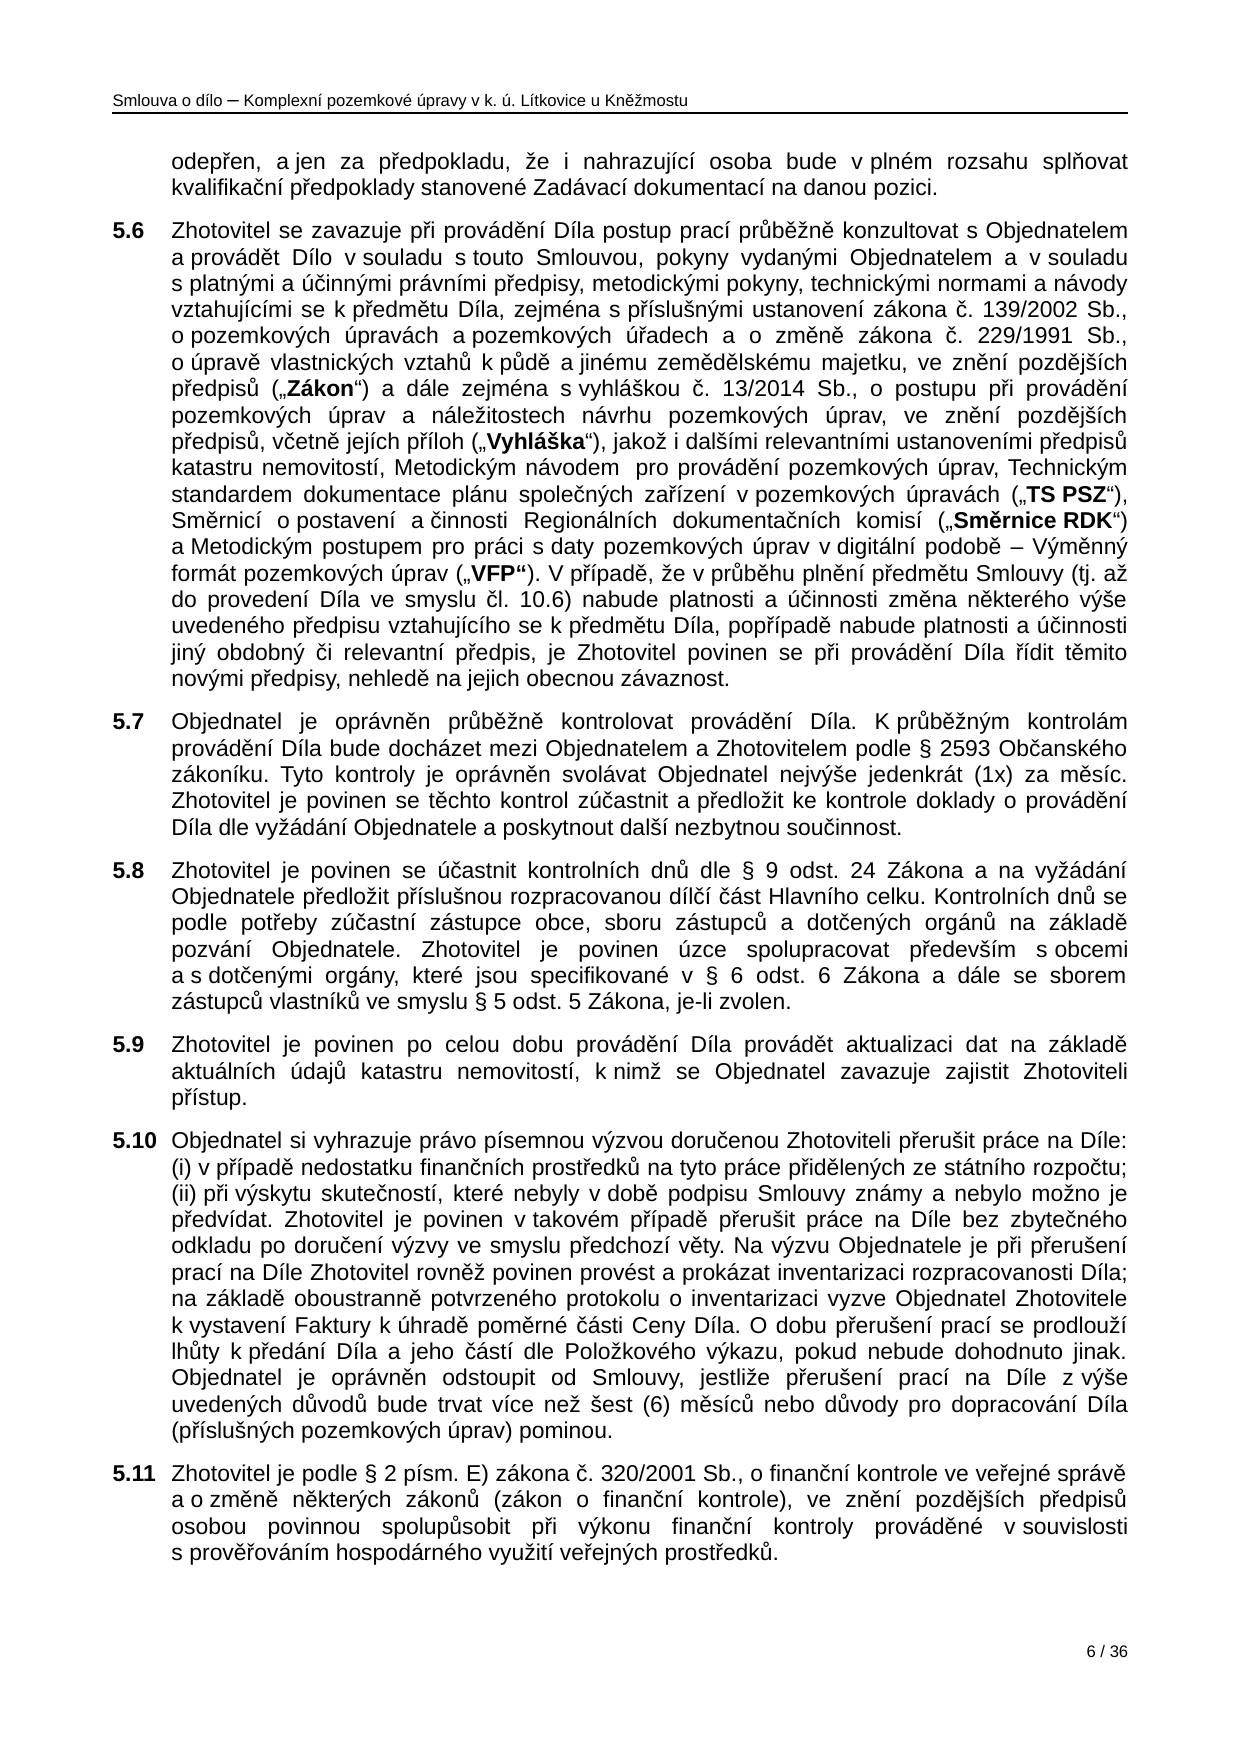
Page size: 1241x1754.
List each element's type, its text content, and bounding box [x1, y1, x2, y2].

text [112, 148, 1128, 200]
text Zhotovitel je povinen po celou dobu provádění Díla provádět aktualizaci dat na základě aktuálních údajů katastru nemovitostí, k nimž se Objednatel zavazuje zajistit Zhotoviteli přístup. [112, 1031, 1128, 1110]
text Objednatel je oprávněn průběžně kontrolovat provádění Díla. K průběžným kontrolám provádění Díla bude docházet mezi Objednatelem a Zhotovitelem podle § 2593 Občanského zákoníku. Tyto kontroly je oprávněn svolávat Objednatel nejvýše jedenkrát (1x) za měsíc. Zhotovitel je povinen se těchto kontrol zúčastnit a předložit ke kontrole doklady o provádění Díla dle vyžádání Objednatele a poskytnout další nezbytnou součinnost. [112, 708, 1128, 840]
text Zhotovitel je podle § 2 písm. E) zákona č. 320/2001 Sb., o finanční kontrole ve veřejné správě a o změně některých zákonů (zákon o finanční kontrole), ve znění pozdějších předpisů osobou povinnou spolupůsobit při výkonu finanční kontroly prováděné v souvislosti s prověřováním hospodárného využití veřejných prostředků. [112, 1460, 1128, 1565]
text Zhotovitel se zavazuje při provádění Díla postup prací průběžně konzultovat s Objednatelem a provádět Dílo v souladu s touto Smlouvou, pokyny vydanými Objednatelem a v souladu s platnými a účinnými právními předpisy, metodickými pokyny, technickými normami a návody vztahujícími se k předmětu Díla, zejména s příslušnými ustanovení zákona č. 139/2002 Sb., o pozemkových úpravách a pozemkových úřadech a o změně zákona č. 229/1991 Sb., o úpravě vlastnických vztahů k půdě a jinému zemědělskému majetku, ve znění pozdějších předpisů („Zákon“) a dále zejména s vyhláškou č. 13/2014 Sb., o postupu při provádění pozemkových úprav a náležitostech návrhu pozemkových úprav, ve znění pozdějších předpisů, včetně jejích příloh („Vyhláška“), jakož i dalšími relevantními ustanoveními předpisů katastru nemovitostí, Metodickým návodem pro provádění pozemkových úprav, Technickým standardem dokumentace plánu společných zařízení v pozemkových úpravách („TS PSZ“), Směrnicí o postavení a činnosti Regionálních dokumentačních komisí („Směrnice RDK“) a Metodickým postupem pro práci s daty pozemkových úprav v digitální podobě – Výměnný formát pozemkových úprav („VFP“). V případě, že v průběhu plnění předmětu Smlouvy (tj. až do provedení Díla ve smyslu čl. 10.6) nabude platnosti a účinnosti změna některého výše uvedeného předpisu vztahujícího se k předmětu Díla, popřípadě nabude platnosti a účinnosti jiný obdobný či relevantní předpis, je Zhotovitel povinen se při provádění Díla řídit těmito novými předpisy, nehledě na jejich obecnou závaznost. [112, 217, 1128, 691]
text Zhotovitel je povinen se účastnit kontrolních dnů dle § 9 odst. 24 Zákona a na vyžádání Objednatele předložit příslušnou rozpracovanou dílčí část Hlavního celku. Kontrolních dnů se podle potřeby zúčastní zástupce obce, sboru zástupců a dotčených orgánů na základě pozvání Objednatele. Zhotovitel je povinen úzce spolupracovat především s obcemi a s dotčenými orgány, které jsou specifikované v § 6 odst. 6 Zákona a dále se sborem zástupců vlastníků ve smyslu § 5 odst. 5 Zákona, je-li zvolen. [112, 857, 1128, 1015]
text Objednatel si vyhrazuje právo písemnou výzvou doručenou Zhotoviteli přerušit práce na Díle: (i) v případě nedostatku finančních prostředků na tyto práce přidělených ze státního rozpočtu; (ii) při výskytu skutečností, které nebyly v době podpisu Smlouvy známy a nebylo možno je předvídat. Zhotovitel je povinen v takovém případě přerušit práce na Díle bez zbytečného odkladu po doručení výzvy ve smyslu předchozí věty. Na výzvu Objednatele je při přerušení prací na Díle Zhotovitel rovněž povinen provést a prokázat inventarizaci rozpracovanosti Díla; na základě oboustranně potvrzeného protokolu o inventarizaci vyzve Objednatel Zhotovitele k vystavení Faktury k úhradě poměrné části Ceny Díla. O dobu přerušení prací se prodlouží lhůty k předání Díla a jeho částí dle Položkového výkazu, pokud nebude dohodnuto jinak. Objednatel je oprávněn odstoupit od Smlouvy, jestliže přerušení prací na Díle z výše uvedených důvodů bude trvat více než šest (6) měsíců nebo důvody pro dopracování Díla (příslušných pozemkových úprav) pominou. [112, 1127, 1128, 1443]
